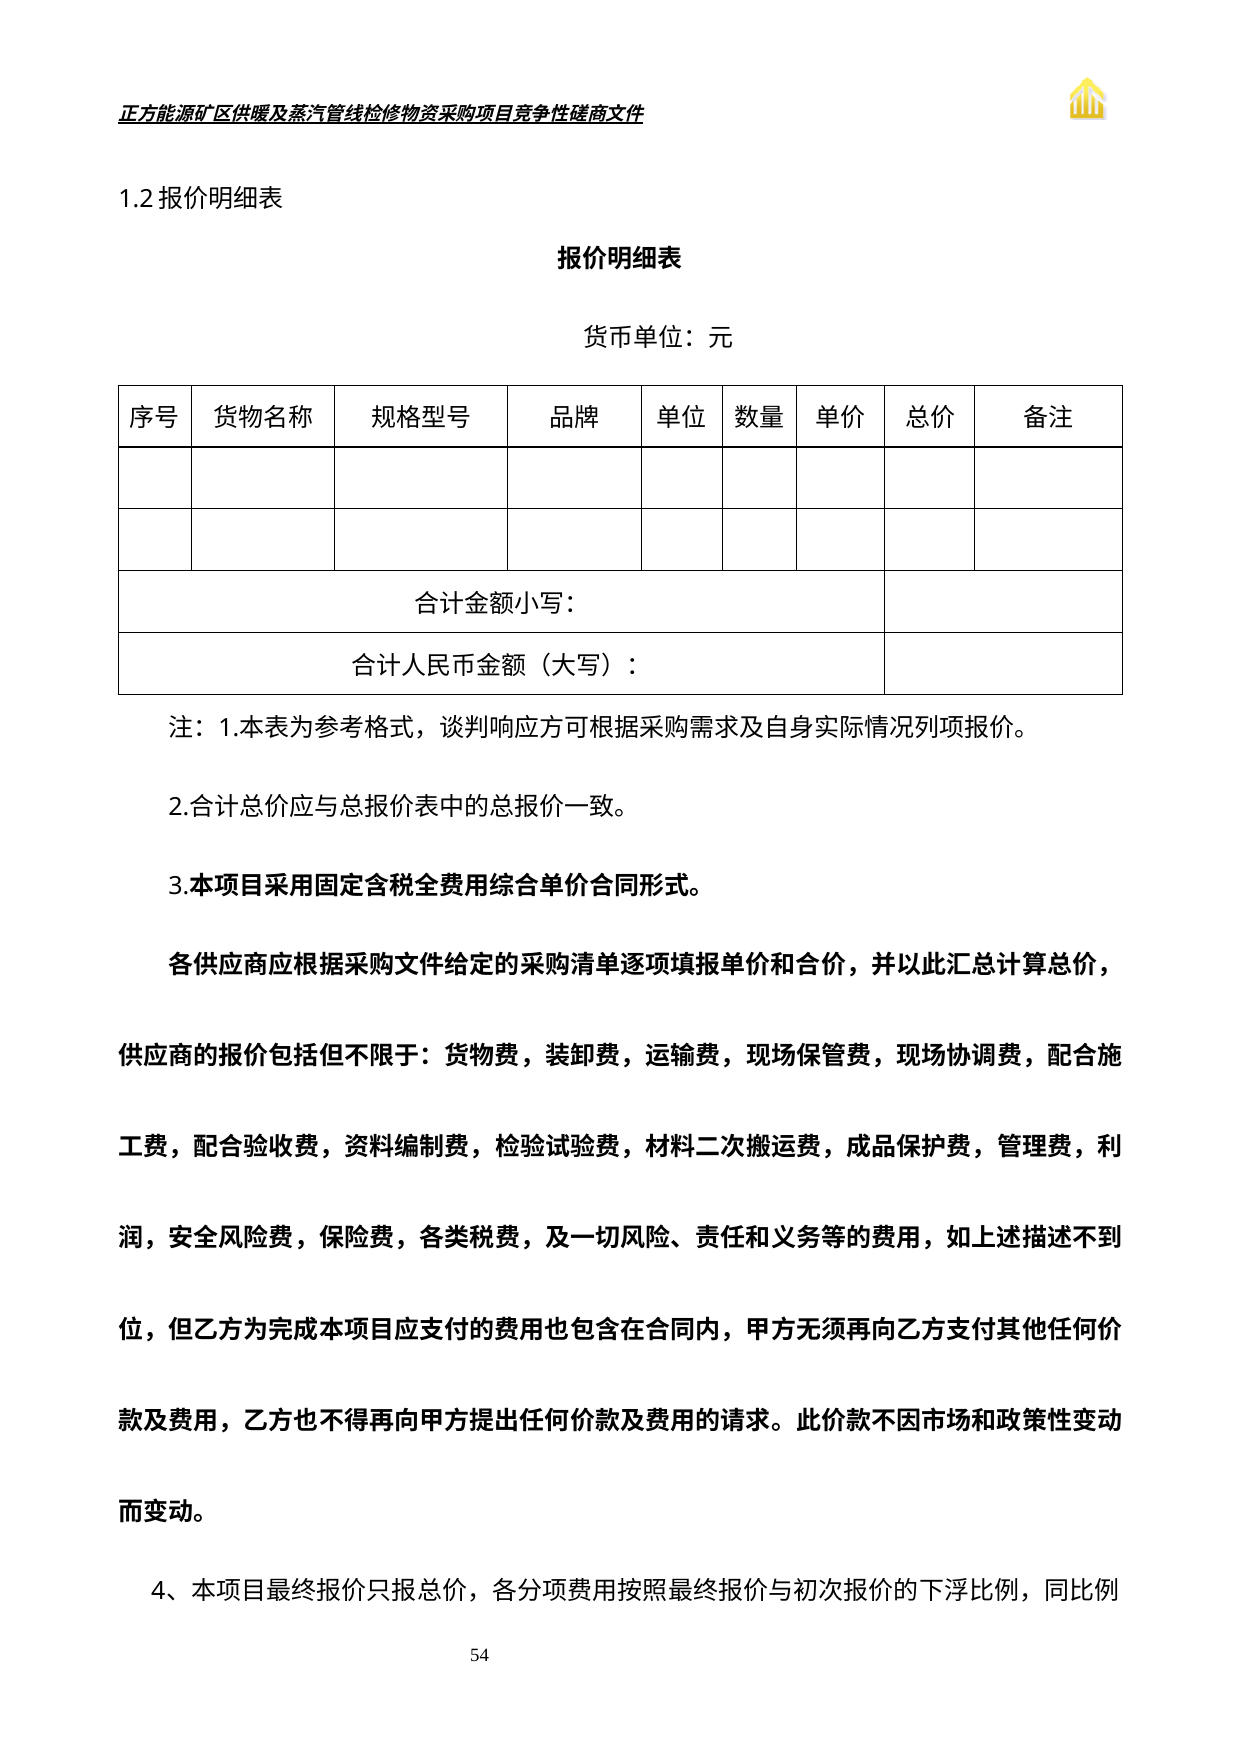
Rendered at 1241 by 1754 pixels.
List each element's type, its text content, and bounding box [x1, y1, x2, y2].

table_cell [192, 509, 334, 570]
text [118, 1558, 1122, 1619]
text 注：1.本表为参考格式，谈判响应方可根据采购需求及自身实际情况列项报价。 [118, 695, 1122, 756]
table_cell [723, 448, 796, 508]
table_cell [335, 448, 507, 508]
table_cell [885, 571, 1122, 632]
text 各供应商应根据采购文件给定的采购清单逐项填报单价和合价，并以此汇总计算总价，供应商的报价包括但不限于：货物费，装卸费，运输费，现场保管费，现场协调费，配合施工费，配合验收费，资料编制费，检验试验费，材料二次搬运费，成品保护费，管理费，利润，安全风险费，保险费，各类税费，及一切风险、责任和义务等的费用，如上述描述不到位，但乙方为完成本项目应支付的费用也包含在合同内，甲方无须再向乙方支付其他任何价款及费用，乙方也不得再向甲方提出任何价款及费用的请求。此价款不因市场和政策性变动而变动。 [118, 932, 1122, 1540]
table_cell [508, 509, 641, 570]
table_cell 合计人民币金额（大写）： [119, 633, 884, 694]
text 2.合计总价应与总报价表中的总报价一致。 [118, 774, 1122, 835]
table_header 备注 [975, 386, 1122, 446]
table_header 规格型号 [335, 386, 507, 446]
text 3.本项目采用固定含税全费用综合单价合同形式。 [118, 853, 1122, 914]
table_cell [335, 509, 507, 570]
table_cell [885, 633, 1122, 694]
table_cell 合计金额小写： [119, 571, 884, 632]
table_cell [642, 509, 722, 570]
table_cell [885, 509, 974, 570]
table_header 货物名称 [192, 386, 334, 446]
table_header 总价 [885, 386, 974, 446]
text 货币单位：元 [150, 306, 1078, 366]
table_cell [119, 509, 191, 570]
table_cell [885, 448, 974, 508]
table_cell [508, 448, 641, 508]
table_cell [642, 448, 722, 508]
table_cell [797, 509, 884, 570]
table_cell [119, 448, 191, 508]
picture [1060, 73, 1115, 122]
table_cell [975, 448, 1122, 508]
table_cell [975, 509, 1122, 570]
text 1.2报价明细表 [118, 166, 1122, 227]
table_header 单位 [642, 386, 722, 446]
table_cell [192, 448, 334, 508]
table_header 序号 [119, 386, 191, 446]
table_header 单价 [797, 386, 884, 446]
table_header 数量 [723, 386, 796, 446]
table_cell [797, 448, 884, 508]
text 报价明细表 [118, 227, 1122, 287]
table_cell [723, 509, 796, 570]
table_header 品牌 [508, 386, 641, 446]
